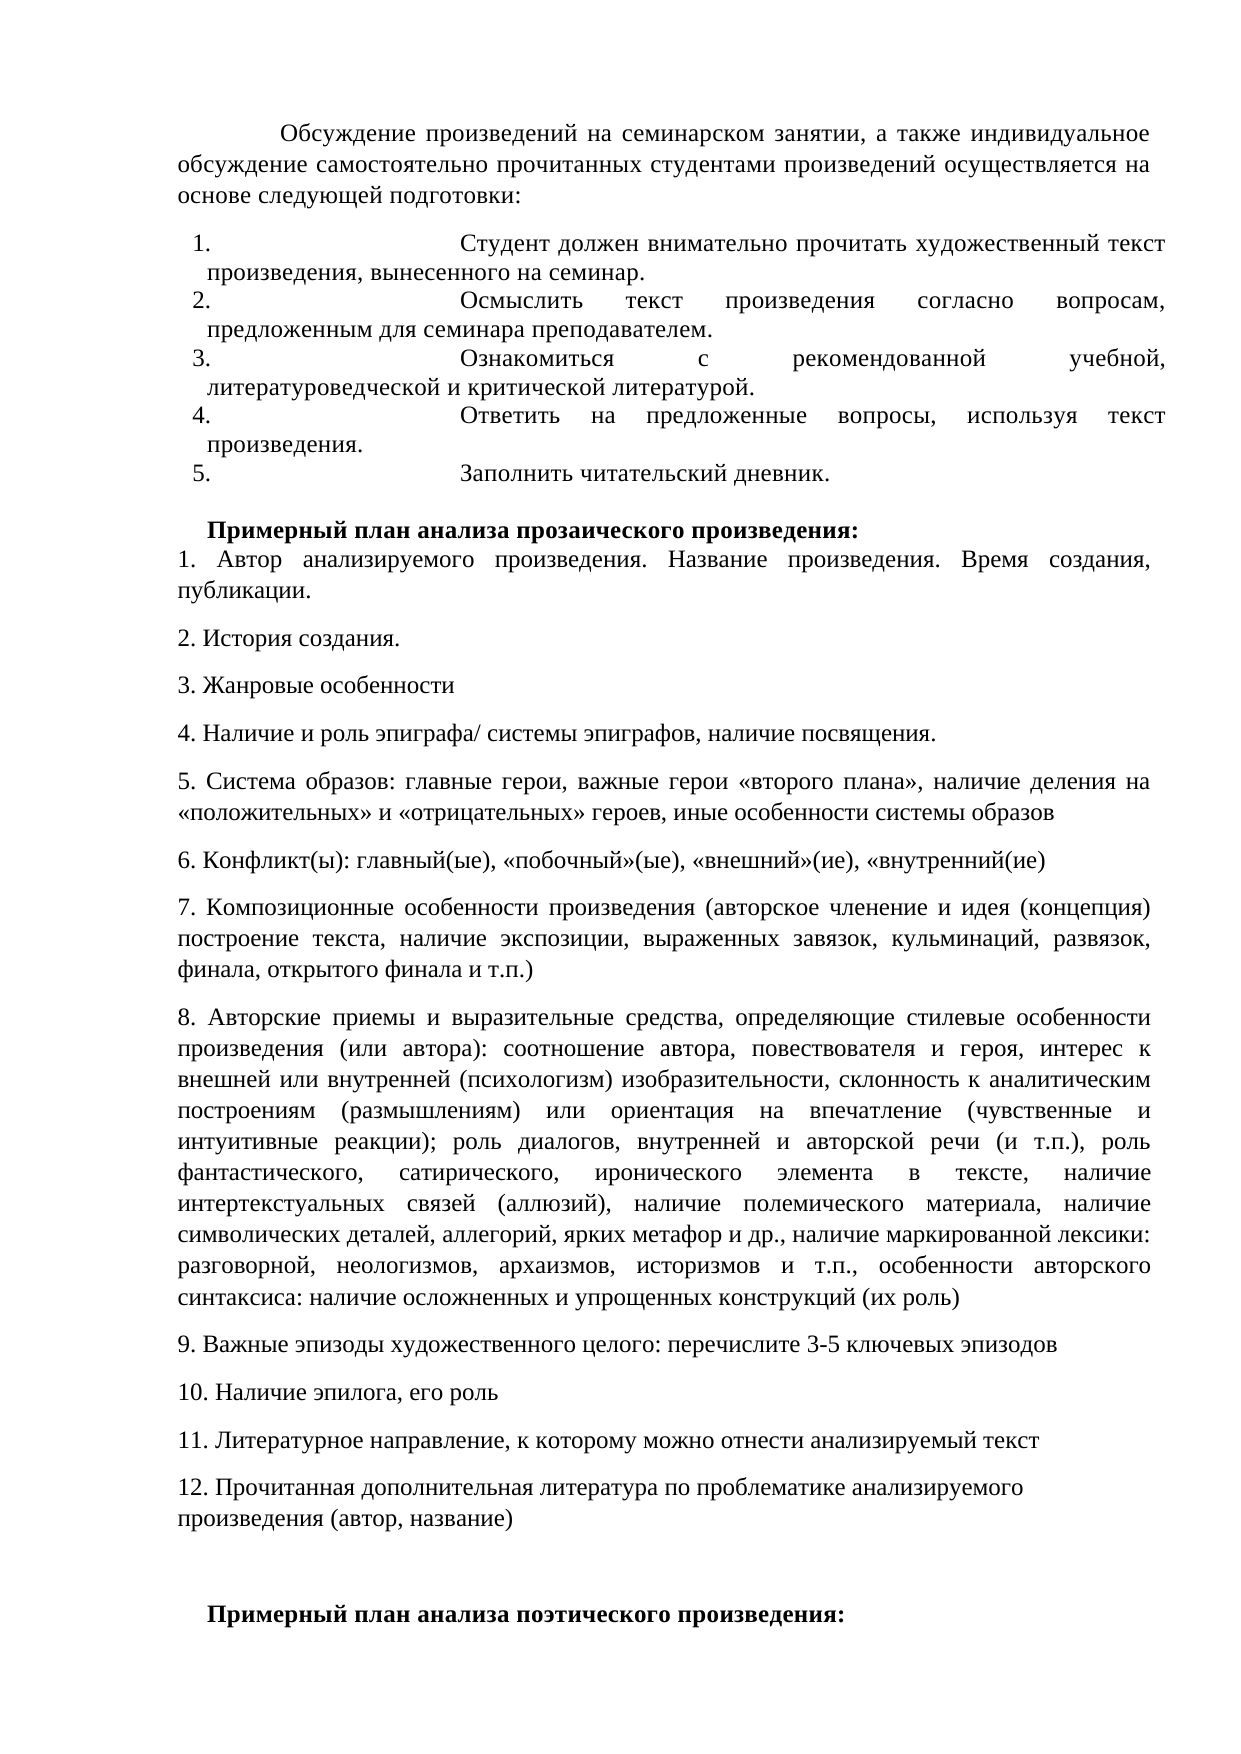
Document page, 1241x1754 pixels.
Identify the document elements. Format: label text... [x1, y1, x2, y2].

list Осмыслить текст произведения согласно вопросам, предложенным для семинара преподавателем. [192, 285, 1167, 343]
list Примерный план анализа поэтического произведения: [207, 1599, 1167, 1628]
text Обсуждение произведений на семинарском занятии, а также индивидуальное обсуждение самостоятельно прочитанных студентами произведений осуществляется на основе следующей подготовки: [177, 118, 1152, 209]
text 11. Литературное направление, к которому можно отнести анализируемый текст [177, 1425, 1152, 1453]
text 1. Автор анализируемого произведения. Название произведения. Время создания, публикации. [177, 544, 1152, 604]
list Примерный план анализа прозаического произведения: [207, 515, 1167, 544]
text 3. Жанровые особенности [177, 671, 1152, 699]
text 2. История создания. [177, 623, 1152, 652]
text 12. Прочитанная дополнительная литература по проблематике анализируемого произведения (автор, название) [177, 1472, 1152, 1532]
text 4. Наличие и роль эпиграфа/ системы эпиграфов, наличие посвящения. [177, 718, 1152, 747]
text 5. Система образов: главные герои, важные герои «второго плана», наличие деления на «положительных» и «отрицательных» героев, иные особенности системы образов [177, 766, 1152, 826]
list Ознакомиться с рекомендованной учебной, литературоведческой и критической литературой. [192, 343, 1167, 400]
text 6. Конфликт(ы): главный(ые), «побочный»(ые), «внешний»(ие), «внутренний(ие) [177, 845, 1152, 873]
text 9. Важные эпизоды художественного целого: перечислите 3-5 ключевых эпизодов [177, 1329, 1152, 1358]
text 7. Композиционные особенности произведения (авторское членение и идея (концепция) построение текста, наличие экспозиции, выраженных завязок, кульминаций, развязок, финала, открытого финала и т.п.) [177, 892, 1152, 983]
list Заполнить читательский дневник. [192, 458, 1167, 487]
list Ответить на предложенные вопросы, используя текст произведения. [192, 400, 1167, 458]
text 8. Авторские приемы и выразительные средства, определяющие стилевые особенности произведения (или автора): соотношение автора, повествователя и героя, интерес к внешней или внутренней (психологизм) изобразительности, склонность к аналитическим построениям (размышлениям) или ориентация на впечатление (чувственные и интуитивные реакции); роль диалогов, внутренней и авторской речи (и т.п.), роль фантастического, сатирического, иронического элемента в тексте, наличие интертекстуальных связей (аллюзий), наличие полемического материала, наличие символических деталей, аллегорий, ярких метафор и др., наличие маркированной лексики: разговорной, неологизмов, архаизмов, историзмов и т.п., особенности авторского синтаксиса: наличие осложненных и упрощенных конструкций (их роль) [177, 1002, 1152, 1310]
text 10. Наличие эпилога, его роль [177, 1377, 1152, 1406]
list Студент должен внимательно прочитать художественный текст произведения, вынесенного на семинар. [192, 228, 1167, 285]
